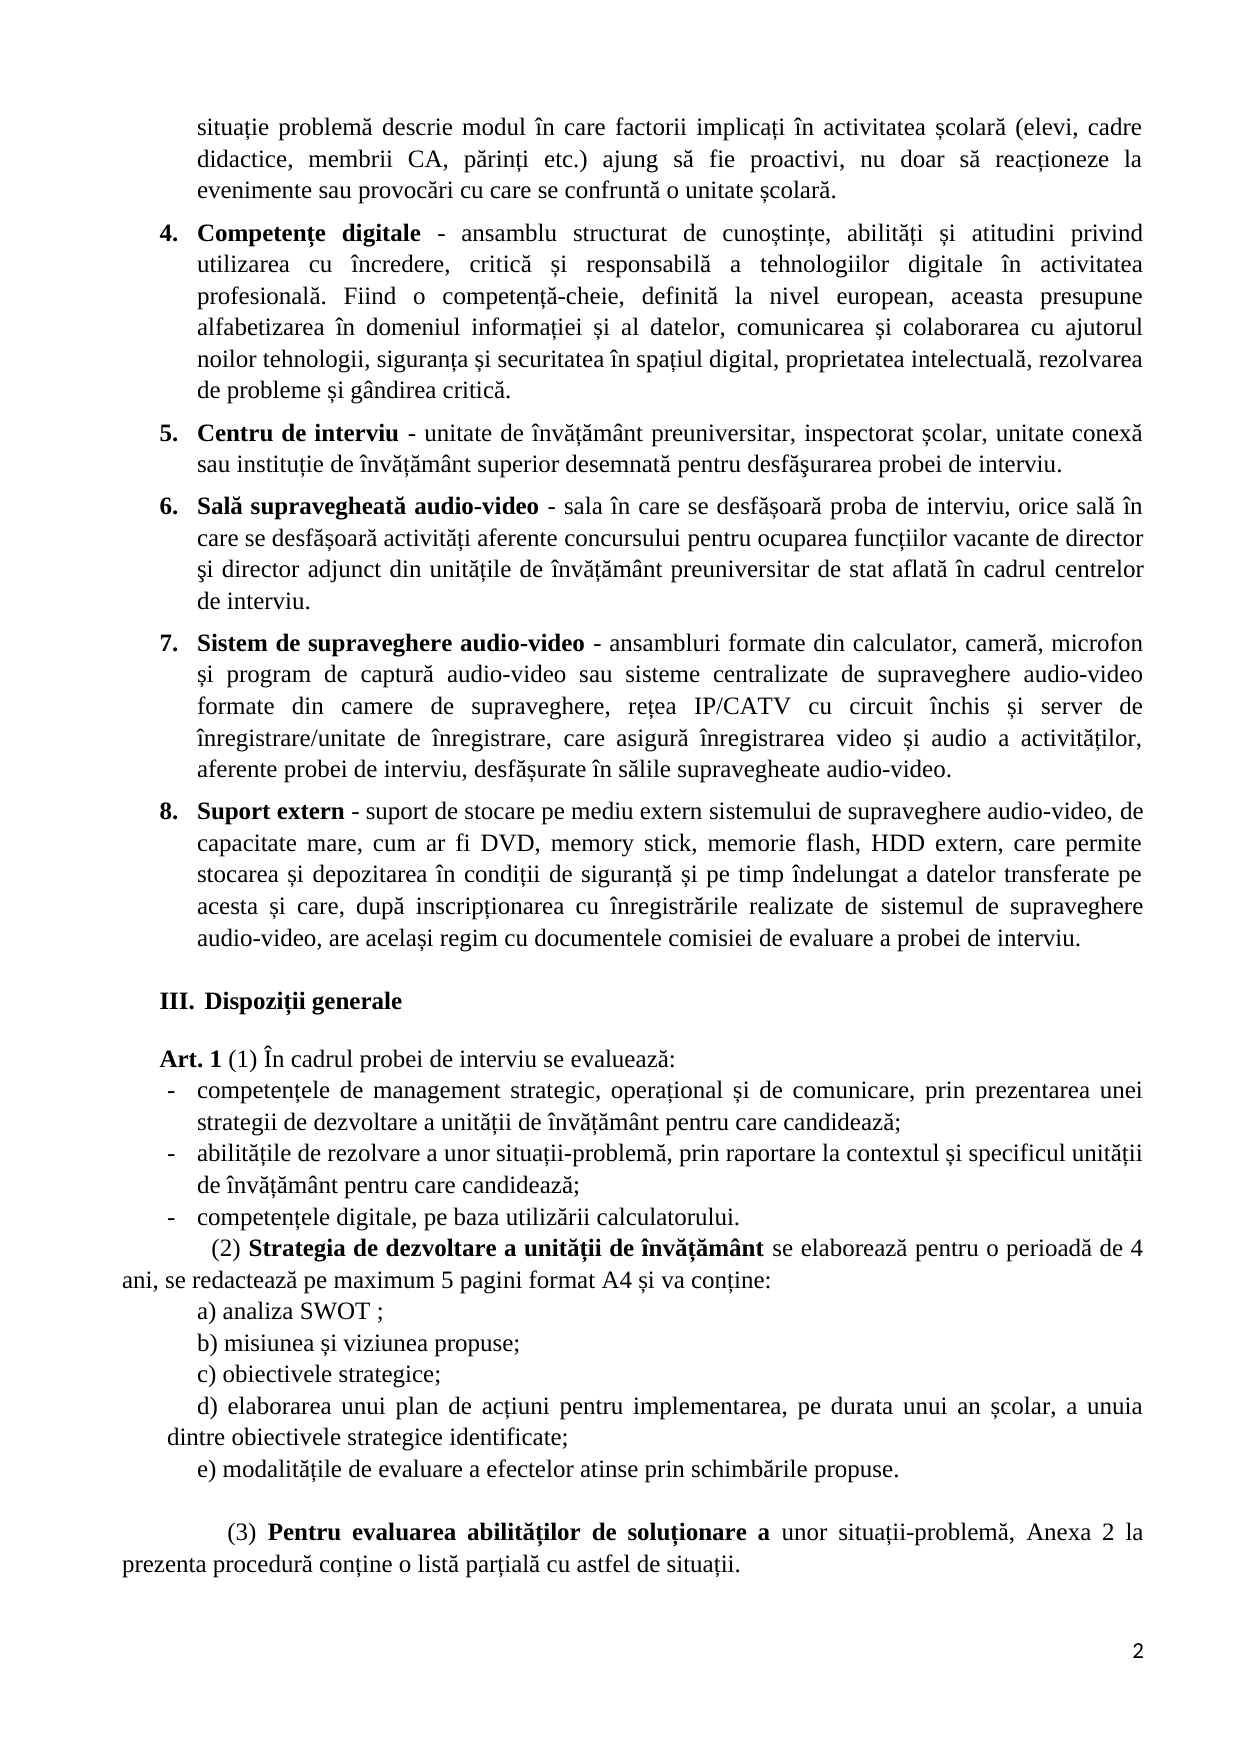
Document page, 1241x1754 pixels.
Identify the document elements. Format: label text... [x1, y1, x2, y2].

list Dispoziții generale [159, 986, 1144, 1014]
list Sistem de supraveghere audio-video - ansambluri formate din calculator, cameră, microfon și program de captură audio-video sau sisteme centralizate de supraveghere audio-video formate din camere de supraveghere, rețea IP/CATV cu circuit închis și server de înregistrare/unitate de înregistrare, care asigură înregistrarea video și audio a activităților, aferente probei de interviu, desfășurate în sălile supravegheate audio-video. [159, 628, 1144, 783]
text e) modalitățile de evaluare a efectelor atinse prin schimbările propuse. [167, 1454, 1144, 1483]
list Suport extern - suport de stocare pe mediu extern sistemului de supraveghere audio-video, de capacitate mare, cum ar fi DVD, memory stick, memorie flash, HDD extern, care permite stocarea și depozitarea în condiții de siguranță și pe timp îndelungat a datelor transferate pe acesta și care, după inscripționarea cu înregistrările realizate de sistemul de supraveghere audio-video, are același regim cu documentele comisiei de evaluare a probei de interviu. [159, 796, 1144, 951]
list Centru de interviu - unitate de învățământ preuniversitar, inspectorat școlar, unitate conexă sau instituție de învățământ superior desemnată pentru desfăşurarea probei de interviu. [159, 418, 1144, 478]
text Art. 1 (1) În cadrul probei de interviu se evaluează: [159, 1044, 1144, 1072]
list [159, 112, 1144, 204]
text c) obiectivele strategice; [167, 1359, 1144, 1388]
list abilitățile de rezolvare a unor situații-problemă, prin raportare la contextul și specificul unității de învățământ pentru care candidează; [167, 1138, 1144, 1199]
text a) analiza SWOT ; [167, 1296, 1144, 1325]
text b) misiunea și viziunea propuse; [167, 1328, 1144, 1357]
text d) elaborarea unui plan de acțiuni pentru implementarea, pe durata unui an școlar, a unuia dintre obiectivele strategice identificate; [167, 1391, 1144, 1451]
text (3) Pentru evaluarea abilităților de soluționare a unor situații-problemă, Anexa 2 la prezenta procedură conține o listă parțială cu astfel de situații. [122, 1517, 1144, 1577]
list competențele digitale, pe baza utilizării calculatorului. [167, 1202, 1144, 1230]
text (2) Strategia de dezvoltare a unității de învățământ se elaborează pentru o perioadă de 4 ani, se redactează pe maximum 5 pagini format A4 și va conține: [122, 1233, 1144, 1293]
list competențele de management strategic, operațional și de comunicare, prin prezentarea unei strategii de dezvoltare a unității de învățământ pentru care candidează; [167, 1075, 1144, 1136]
list Competențe digitale - ansamblu structurat de cunoștințe, abilități și atitudini privind utilizarea cu încredere, critică și responsabilă a tehnologiilor digitale în activitatea profesională. Fiind o competență-cheie, definită la nivel european, aceasta presupune alfabetizarea în domeniul informației și al datelor, comunicarea și colaborarea cu ajutorul noilor tehnologii, siguranța și securitatea în spațiul digital, proprietatea intelectuală, rezolvarea de probleme și gândirea critică. [159, 218, 1144, 404]
list Sală supravegheată audio-video - sala în care se desfășoară proba de interviu, orice sală în care se desfășoară activități aferente concursului pentru ocuparea funcțiilor vacante de director şi director adjunct din unitățile de învățământ preuniversitar de stat aflată în cadrul centrelor de interviu. [159, 491, 1144, 615]
